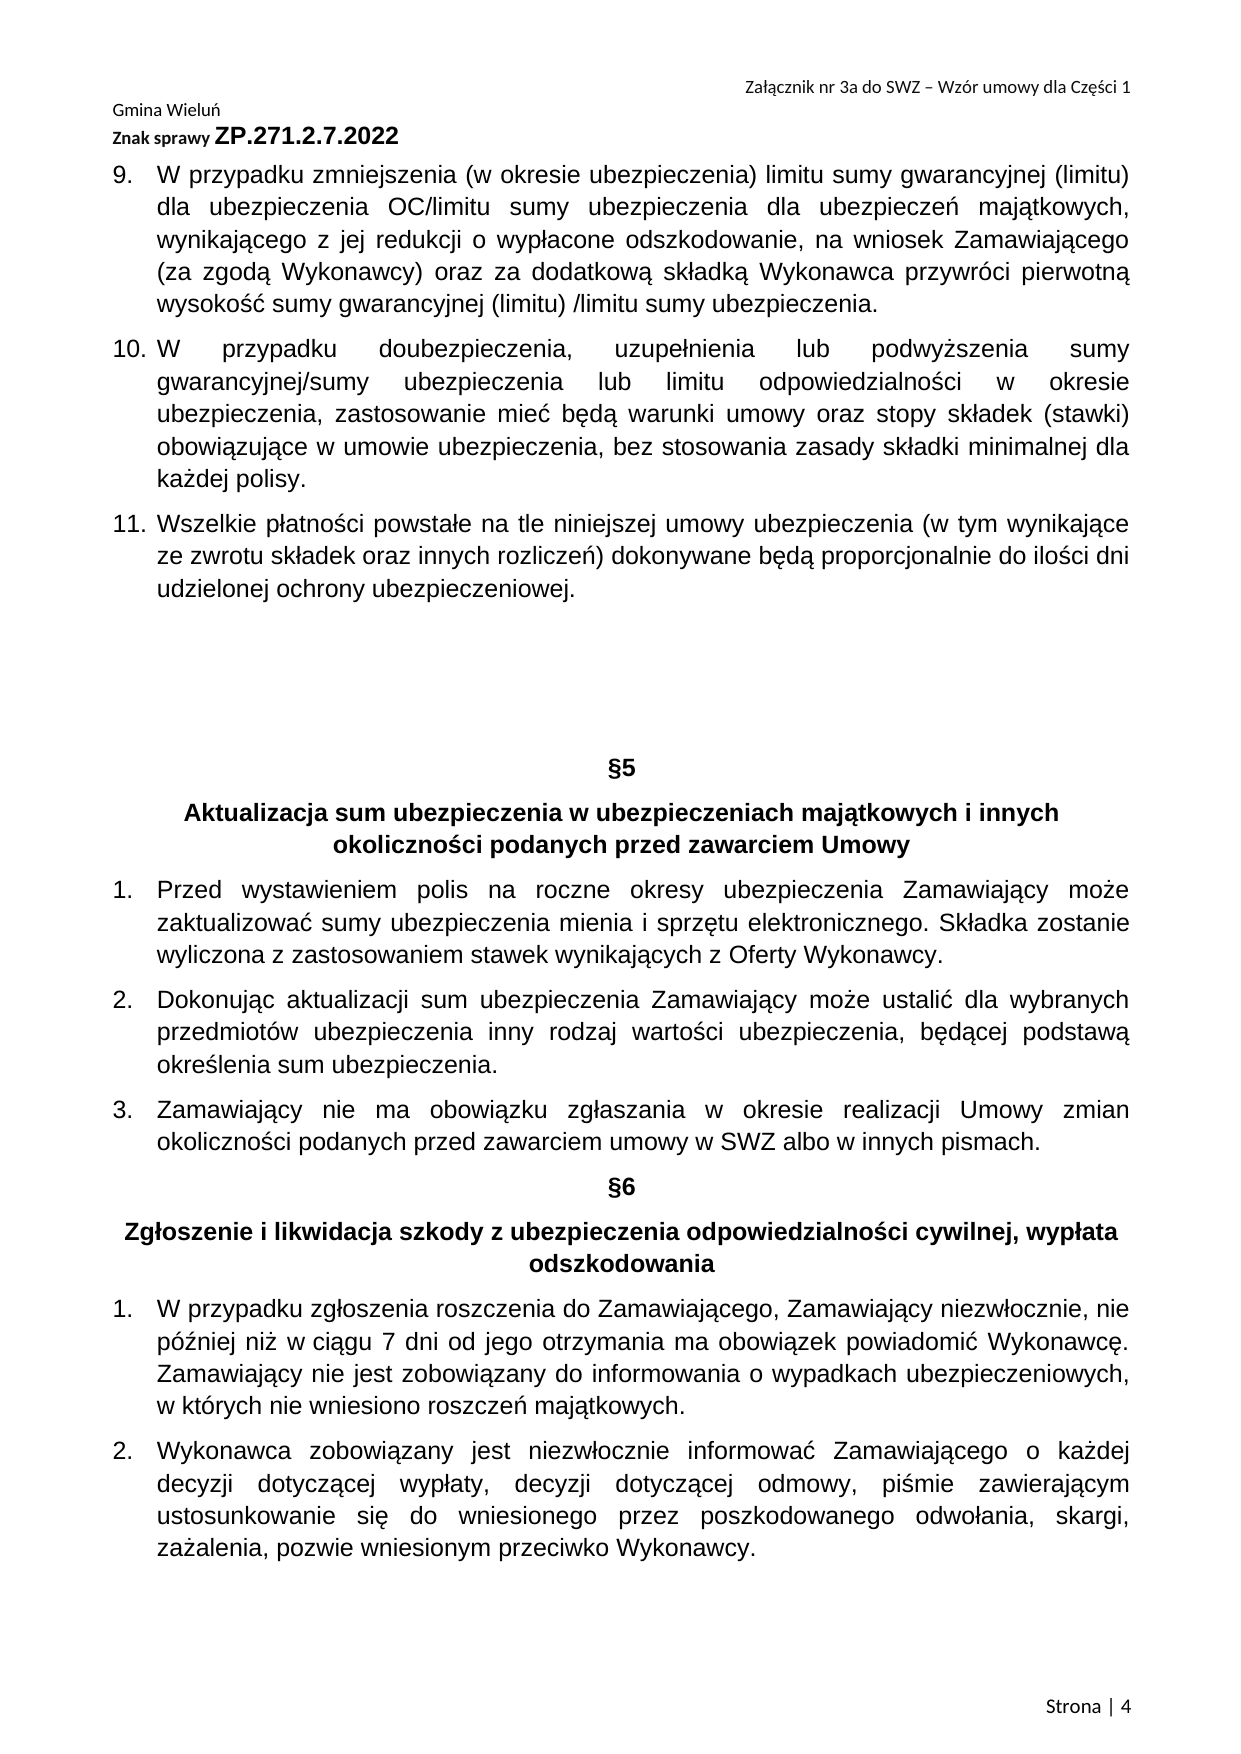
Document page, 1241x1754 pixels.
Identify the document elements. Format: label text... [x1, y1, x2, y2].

text §5 [112, 753, 1131, 782]
list Wykonawca zobowiązany jest niezwłocznie informować Zamawiającego o każdej decyzji dotyczącej wypłaty, decyzji dotyczącej odmowy, piśmie zawierającym ustosunkowanie się do wniesionego przez poszkodowanego odwołania, skargi, zażalenia, pozwie wniesionym przeciwko Wykonawcy. [112, 1436, 1131, 1562]
list Przed wystawieniem polis na roczne okresy ubezpieczenia Zamawiający może zaktualizować sumy ubezpieczenia mienia i sprzętu elektronicznego. Składka zostanie wyliczona z zastosowaniem stawek wynikających z Oferty Wykonawcy. [112, 875, 1131, 969]
list W przypadku doubezpieczenia, uzupełnienia lub podwyższenia sumy gwarancyjnej/sumy ubezpieczenia lub limitu odpowiedzialności w okresie ubezpieczenia, zastosowanie mieć będą warunki umowy oraz stopy składek (stawki) obowiązujące w umowie ubezpieczenia, bez stosowania zasady składki minimalnej dla każdej polisy. [112, 334, 1131, 493]
list W przypadku zgłoszenia roszczenia do Zamawiającego, Zamawiający niezwłocznie, nie później niż w ciągu 7 dni od jego otrzymania ma obowiązek powiadomić Wykonawcę. Zamawiający nie jest zobowiązany do informowania o wypadkach ubezpieczeniowych, w których nie wniesiono roszczeń majątkowych. [112, 1294, 1131, 1420]
text Aktualizacja sum ubezpieczenia w ubezpieczeniach majątkowych i innych okoliczności podanych przed zawarciem Umowy [112, 798, 1131, 859]
text Zgłoszenie i likwidacja szkody z ubezpieczenia odpowiedzialności cywilnej, wypłata odszkodowania [112, 1217, 1131, 1278]
list W przypadku zmniejszenia (w okresie ubezpieczenia) limitu sumy gwarancyjnej (limitu) dla ubezpieczenia OC/limitu sumy ubezpieczenia dla ubezpieczeń majątkowych, wynikającego z jej redukcji o wypłacone odszkodowanie, na wniosek Zamawiającego (za zgodą Wykonawcy) oraz za dodatkową składką Wykonawca przywróci pierwotną wysokość sumy gwarancyjnej (limitu) /limitu sumy ubezpieczenia. [112, 160, 1131, 318]
list Dokonując aktualizacji sum ubezpieczenia Zamawiający może ustalić dla wybranych przedmiotów ubezpieczenia inny rodzaj wartości ubezpieczenia, będącej podstawą określenia sum ubezpieczenia. [112, 985, 1131, 1078]
list Wszelkie płatności powstałe na tle niniejszej umowy ubezpieczenia (w tym wynikające ze zwrotu składek oraz innych rozliczeń) dokonywane będą proporcjonalnie do ilości dni udzielonej ochrony ubezpieczeniowej. [112, 509, 1131, 602]
text §6 [112, 1172, 1131, 1201]
list Zamawiający nie ma obowiązku zgłaszania w okresie realizacji Umowy zmian okoliczności podanych przed zawarciem umowy w SWZ albo w innych pismach. [112, 1095, 1131, 1156]
